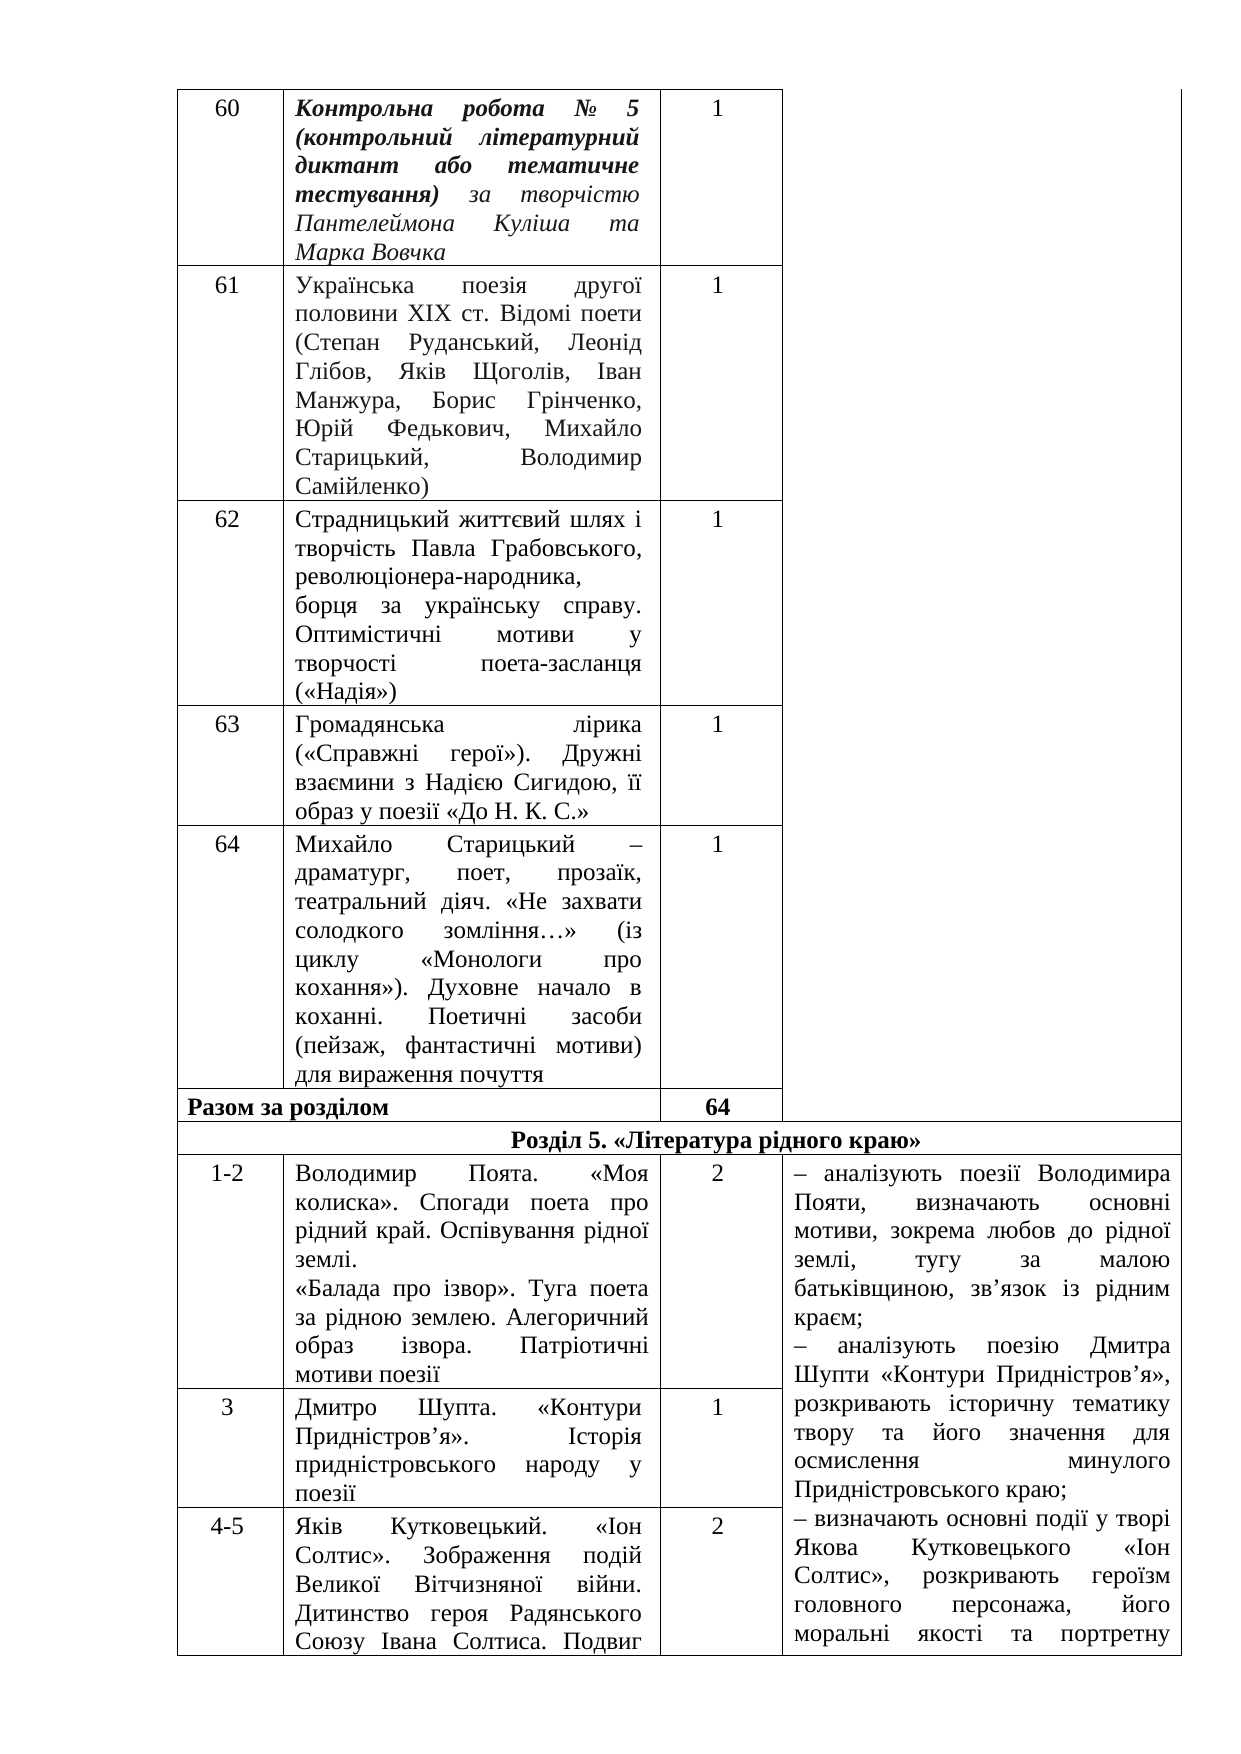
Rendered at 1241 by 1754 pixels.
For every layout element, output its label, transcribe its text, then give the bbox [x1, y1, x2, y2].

table_cell 2 [661, 1508, 782, 1655]
table_cell 60 [178, 90, 283, 265]
table_cell 1 [661, 706, 782, 824]
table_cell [284, 1508, 660, 1655]
table_cell 1 [661, 1389, 782, 1507]
table_cell 64 [178, 826, 283, 1087]
table_cell Контрольна робота № 5 (контрольний літературний диктант або тематичне тестування) за творчістю Пантелеймона Куліша та Марка Вовчка [284, 90, 660, 265]
table_cell Громадянська лірика («Справжні герої»). Дружні взаємини з Надією Сигидою, її образ у поезії «До Н. К. С.» [284, 706, 660, 824]
table_cell Разом за розділом [178, 1089, 660, 1121]
table_cell Володимир Поята. «Моя колиска». Спогади поета про рідний край. Оспівування рідної землі. «Балада про ізвор». Туга поета за рідною землею. Алегоричний образ ізвора. Патріотичні мотиви поезії [284, 1155, 660, 1388]
table_cell 3 [178, 1389, 283, 1507]
table_cell Страдницький життєвий шлях і творчість Павла Грабовського, революціонера-народника, борця за українську справу. Оптимістичні мотиви у творчості поета-засланця («Надія») [284, 501, 660, 705]
table_cell 1 [661, 826, 782, 1087]
table_cell 63 [178, 706, 283, 824]
table_cell – аналізують поезії Володимира Пояти, визначають основні мотиви, зокрема любов до рідної землі, тугу за малою батьківщиною, зв’язок із рідним краєм; – аналізують поезію Дмитра Шупти «Контури Придністров’я», розкривають історичну тематику твору та його значення для осмислення минулого Придністровського краю; – визначають основні події у творі Якова Кутковецького «Іон Солтис», розкривають героїзм головного персонажа, його моральні якості та портретну характеристику; – пояснюють значення подвигу Івана Солтиса, аналізують зображення подій Великої Вітчизняної війни в повісті; – обговорюють зміст і проблематику твору Світлани Мазєріної «Старий і стара», розкривають тему війни та її трагічні наслідки, визначають проблематику твору; – досліджують образ матері в поезії Галини Васютинської; – висловлюють власні думки щодо зображення рідного краю у творчості місцевих поетів, пишуть відгуки на прочитані твори, створюють власні поетичні або прозові тексти про Батьківщину. Види контролю Поточний контроль – бесіда за змістом твору, усна відповідь (усне повідомлення, усне опитування), усний переказ змісту літературного твору, самостійна робота, Проміжний контроль –аналіз художнього тексту, тестування за змістом твору Підсумковий контроль –груповий проєкт [783, 1155, 1181, 1655]
table_cell 1 [661, 266, 782, 500]
table_cell 64 [661, 1089, 782, 1121]
table_cell Дмитро Шупта. «Контури Придністров’я». Історія придністровського народу у поезії [284, 1389, 660, 1507]
table_cell Розділ 5. «Література рідного краю» [178, 1122, 1181, 1153]
table_cell 1 [661, 501, 782, 705]
table_cell 62 [178, 501, 283, 705]
table_cell Михайло Старицький – драматург, поет, прозаїк, театральний діяч. «Не захвати солодкого зомління…» (із циклу «Монологи про кохання»). Духовне начало в коханні. Поетичні засоби (пейзаж, фантастичні мотиви) для вираження почуття [284, 826, 660, 1087]
table_cell Українська поезія другої половини ХІХ ст. Відомі поети (Степан Руданський, Леонід Глібов, Яків Щоголів, Іван Манжура, Борис Грінченко, Юрій Федькович, Михайло Старицький, Володимир Самійленко) [284, 266, 660, 500]
table_cell 61 [178, 266, 283, 500]
table_cell 2 [661, 1155, 782, 1388]
table_cell 4-5 [178, 1508, 283, 1655]
table_cell 1-2 [178, 1155, 283, 1388]
table_cell 1 [661, 90, 782, 265]
